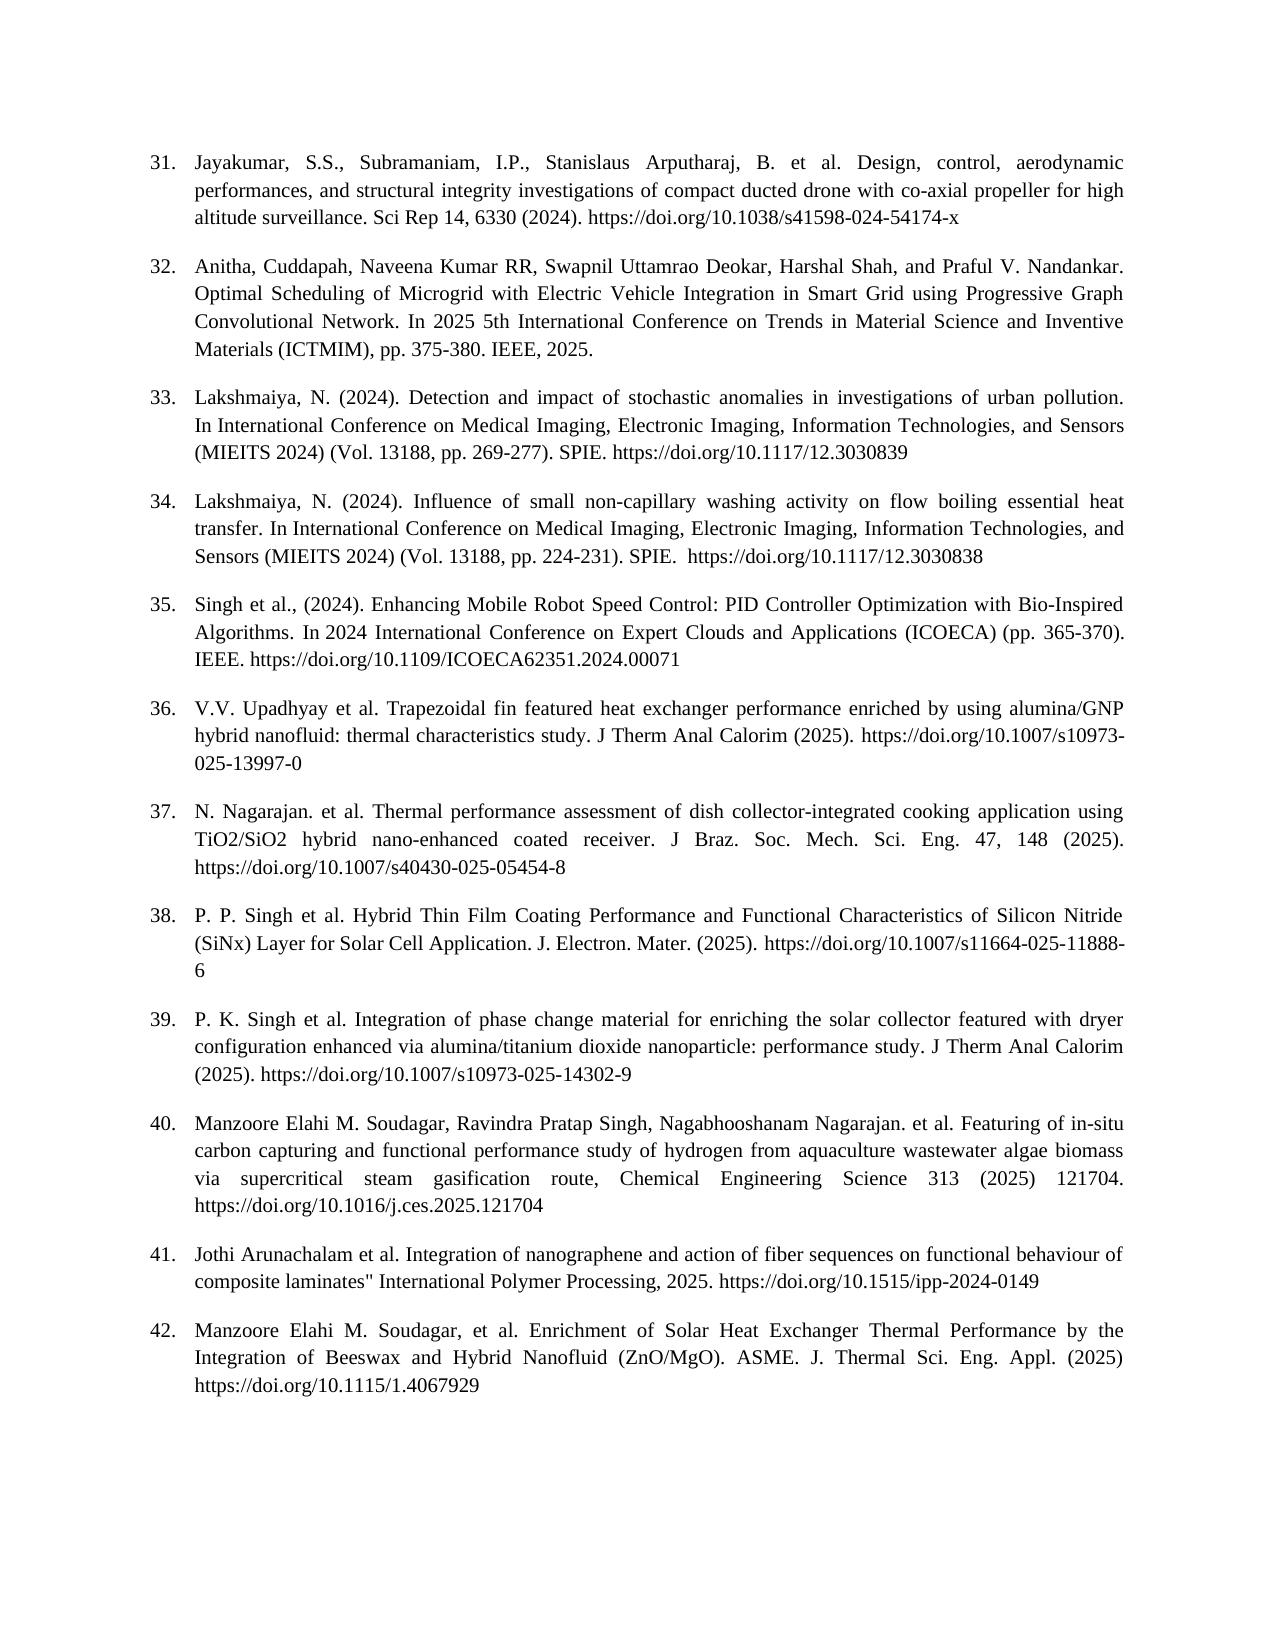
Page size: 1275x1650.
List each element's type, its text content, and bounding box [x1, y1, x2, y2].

text N. Nagarajan. et al. Thermal performance assessment of dish collector-integrated cooking application using TiO2/SiO2 hybrid nano-enhanced coated receiver. J Braz. Soc. Mech. Sci. Eng. 47, 148 (2025). https://doi.org/10.1007/s40430-025-05454-8 [150, 799, 1125, 879]
text Jayakumar, S.S., Subramaniam, I.P., Stanislaus Arputharaj, B. et al. Design, control, aerodynamic performances, and structural integrity investigations of compact ducted drone with co-axial propeller for high altitude surveillance. Sci Rep 14, 6330 (2024). https://doi.org/10.1038/s41598-024-54174-x [150, 150, 1125, 229]
text Lakshmaiya, N. (2024). Influence of small non-capillary washing activity on flow boiling essential heat transfer. In International Conference on Medical Imaging, Electronic Imaging, Information Technologies, and Sensors (MIEITS 2024) (Vol. 13188, pp. 224-231). SPIE. https://doi.org/10.1117/12.3030838 [150, 488, 1125, 568]
text P. K. Singh et al. Integration of phase change material for enriching the solar collector featured with dryer configuration enhanced via alumina/titanium dioxide nanoparticle: performance study. J Therm Anal Calorim (2025). https://doi.org/10.1007/s10973-025-14302-9 [150, 1007, 1125, 1086]
text Jothi Arunachalam et al. Integration of nanographene and action of fiber sequences on functional behaviour of composite laminates" International Polymer Processing, 2025. https://doi.org/10.1515/ipp-2024-0149 [150, 1242, 1125, 1293]
text Manzoore Elahi M. Soudagar, Ravindra Pratap Singh, Nagabhooshanam Nagarajan. et al. Featuring of in-situ carbon capturing and functional performance study of hydrogen from aquaculture wastewater algae biomass via supercritical steam gasification route, Chemical Engineering Science 313 (2025) 121704. https://doi.org/10.1016/j.ces.2025.121704 [150, 1110, 1125, 1217]
text Manzoore Elahi M. Soudagar, et al. Enrichment of Solar Heat Exchanger Thermal Performance by the Integration of Beeswax and Hybrid Nanofluid (ZnO/MgO). ASME. J. Thermal Sci. Eng. Appl. (2025) https://doi.org/10.1115/1.4067929 [150, 1318, 1125, 1397]
text Anitha, Cuddapah, Naveena Kumar RR, Swapnil Uttamrao Deokar, Harshal Shah, and Praful V. Nandankar. Optimal Scheduling of Microgrid with Electric Vehicle Integration in Smart Grid using Progressive Graph Convolutional Network. In 2025 5th International Conference on Trends in Material Science and Inventive Materials (ICTMIM), pp. 375-380. IEEE, 2025. [150, 254, 1125, 361]
text P. P. Singh et al. Hybrid Thin Film Coating Performance and Functional Characteristics of Silicon Nitride (SiNx) Layer for Solar Cell Application. J. Electron. Mater. (2025). https://doi.org/10.1007/s11664-025-11888-6 [150, 903, 1125, 982]
text V.V. Upadhyay et al. Trapezoidal fin featured heat exchanger performance enriched by using alumina/GNP hybrid nanofluid: thermal characteristics study. J Therm Anal Calorim (2025). https://doi.org/10.1007/s10973-025-13997-0 [150, 696, 1125, 775]
text Lakshmaiya, N. (2024). Detection and impact of stochastic anomalies in investigations of urban pollution. In International Conference on Medical Imaging, Electronic Imaging, Information Technologies, and Sensors (MIEITS 2024) (Vol. 13188, pp. 269-277). SPIE. https://doi.org/10.1117/12.3030839 [150, 385, 1125, 464]
text Singh et al., (2024). Enhancing Mobile Robot Speed Control: PID Controller Optimization with Bio-Inspired Algorithms. In 2024 International Conference on Expert Clouds and Applications (ICOECA) (pp. 365-370). IEEE. https://doi.org/10.1109/ICOECA62351.2024.00071 [150, 592, 1125, 671]
